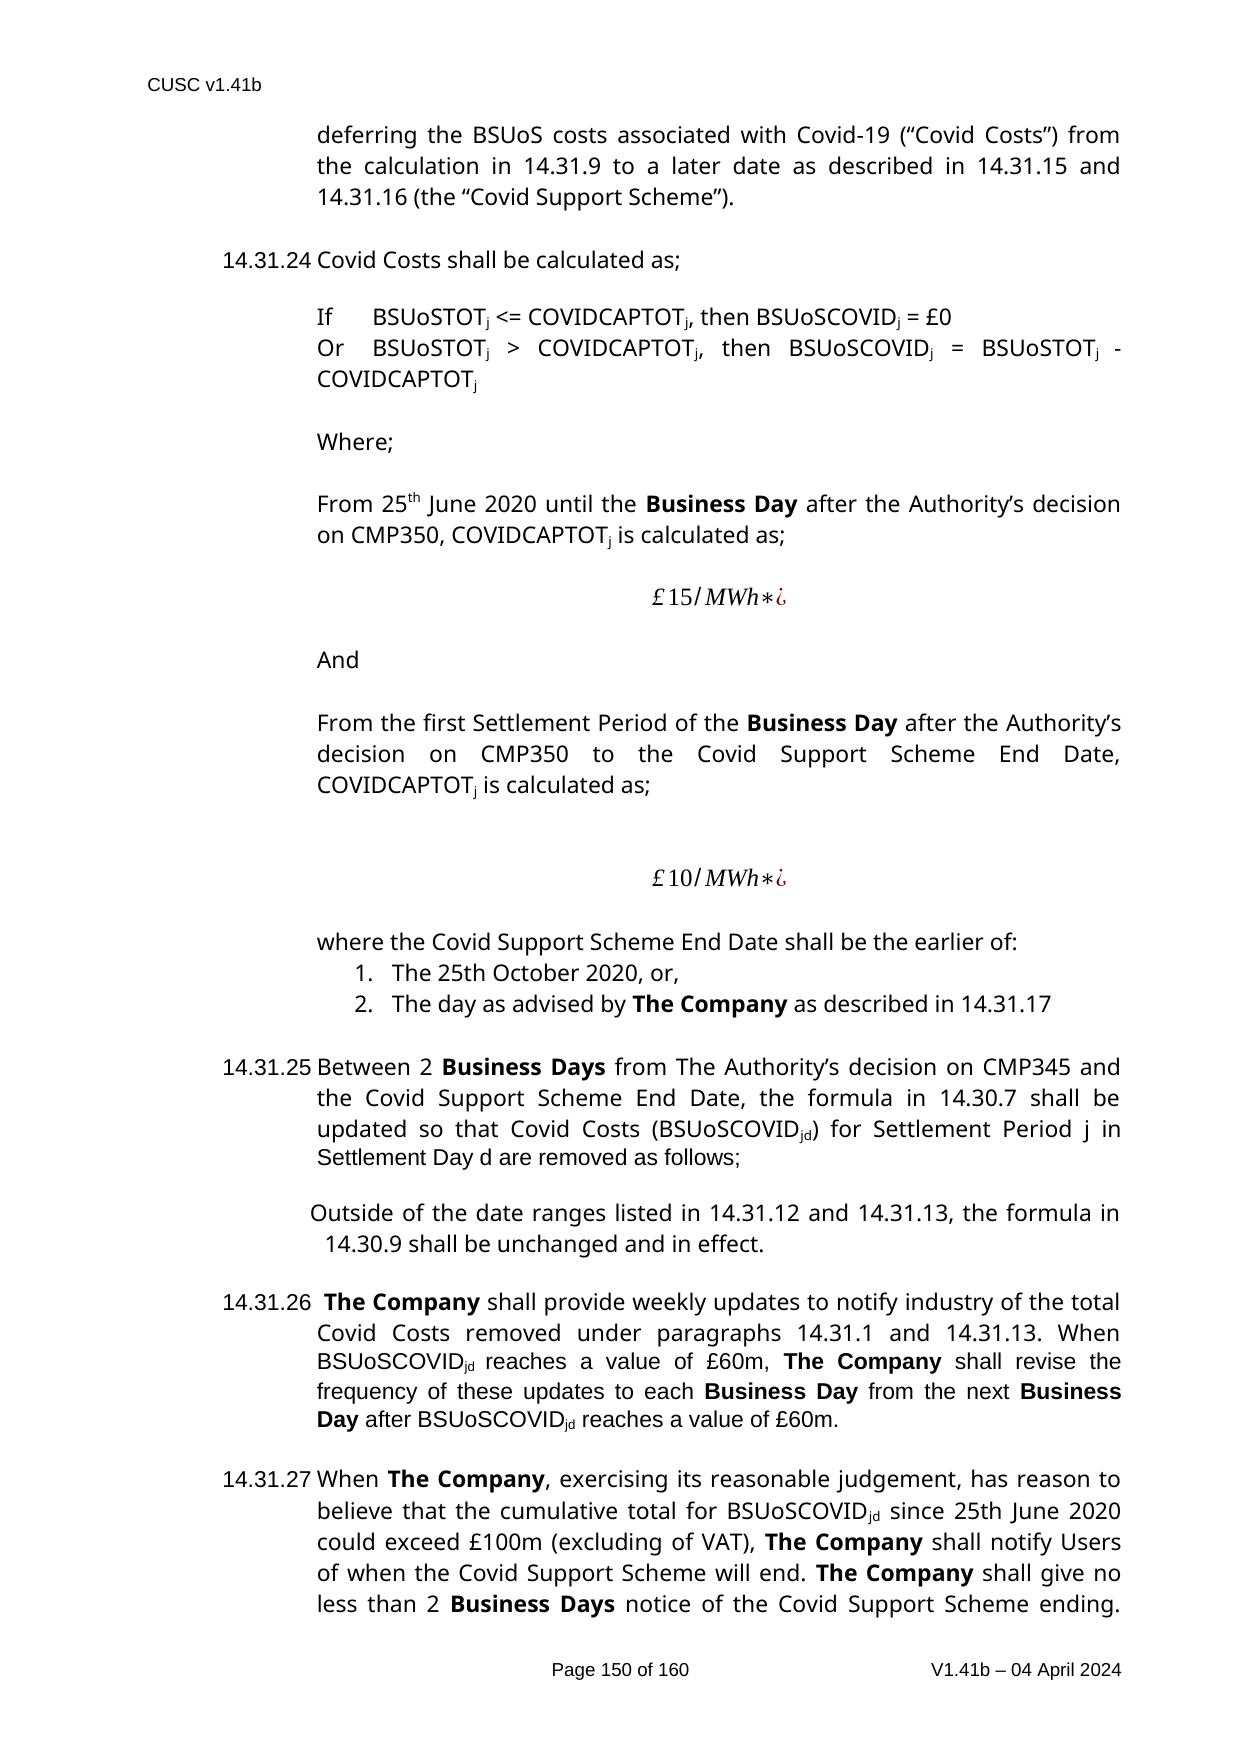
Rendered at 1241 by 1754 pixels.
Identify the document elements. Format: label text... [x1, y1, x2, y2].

text If BSUoSTOTj <= COVIDCAPTOTj, then BSUoSCOVIDj = £0 [317, 300, 1121, 332]
text From the first Settlement Period of the Business Day after the Authority’s decision on CMP350 to the Covid Support Scheme End Date, COVIDCAPTOTj is calculated as; [317, 707, 1121, 800]
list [222, 119, 1121, 212]
list The 25th October 2020, or, [354, 957, 1121, 988]
list The Company shall provide weekly updates to notify industry of the total Covid Costs removed under paragraphs 14.31.1 and 14.31.13. When BSUoSCOVIDjd reaches a value of £60m, The Company shall revise the frequency of these updates to each Business Day from the next Business Day after BSUoSCOVIDjd reaches a value of £60m. [222, 1286, 1121, 1432]
list Covid Costs shall be calculated as; [222, 244, 1121, 275]
text where the Covid Support Scheme End Date shall be the earlier of: [317, 925, 1121, 957]
list The day as advised by The Company as described in 14.31.17 [354, 988, 1121, 1019]
list Between 2 Business Days from The Authority’s decision on CMP345 and the Covid Support Scheme End Date, the formula in 14.30.7 shall be updated so that Covid Costs (BSUoSCOVIDjd) for Settlement Period j in Settlement Day d are removed as follows; [222, 1050, 1121, 1171]
text And [317, 644, 1121, 675]
text Or BSUoSTOTj > COVIDCAPTOTj, then BSUoSCOVIDj = BSUoSTOTj - COVIDCAPTOTj [317, 332, 1121, 394]
text From 25th June 2020 until the Business Day after the Authority’s decision on CMP350, COVIDCAPTOTj is calculated as; [317, 488, 1121, 550]
text Where; [317, 425, 1121, 457]
text Outside of the date ranges listed in 14.31.12 and 14.31.13, the formula in 14.30.9 shall be unchanged and in effect. [309, 1197, 1121, 1259]
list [222, 1463, 1121, 1620]
